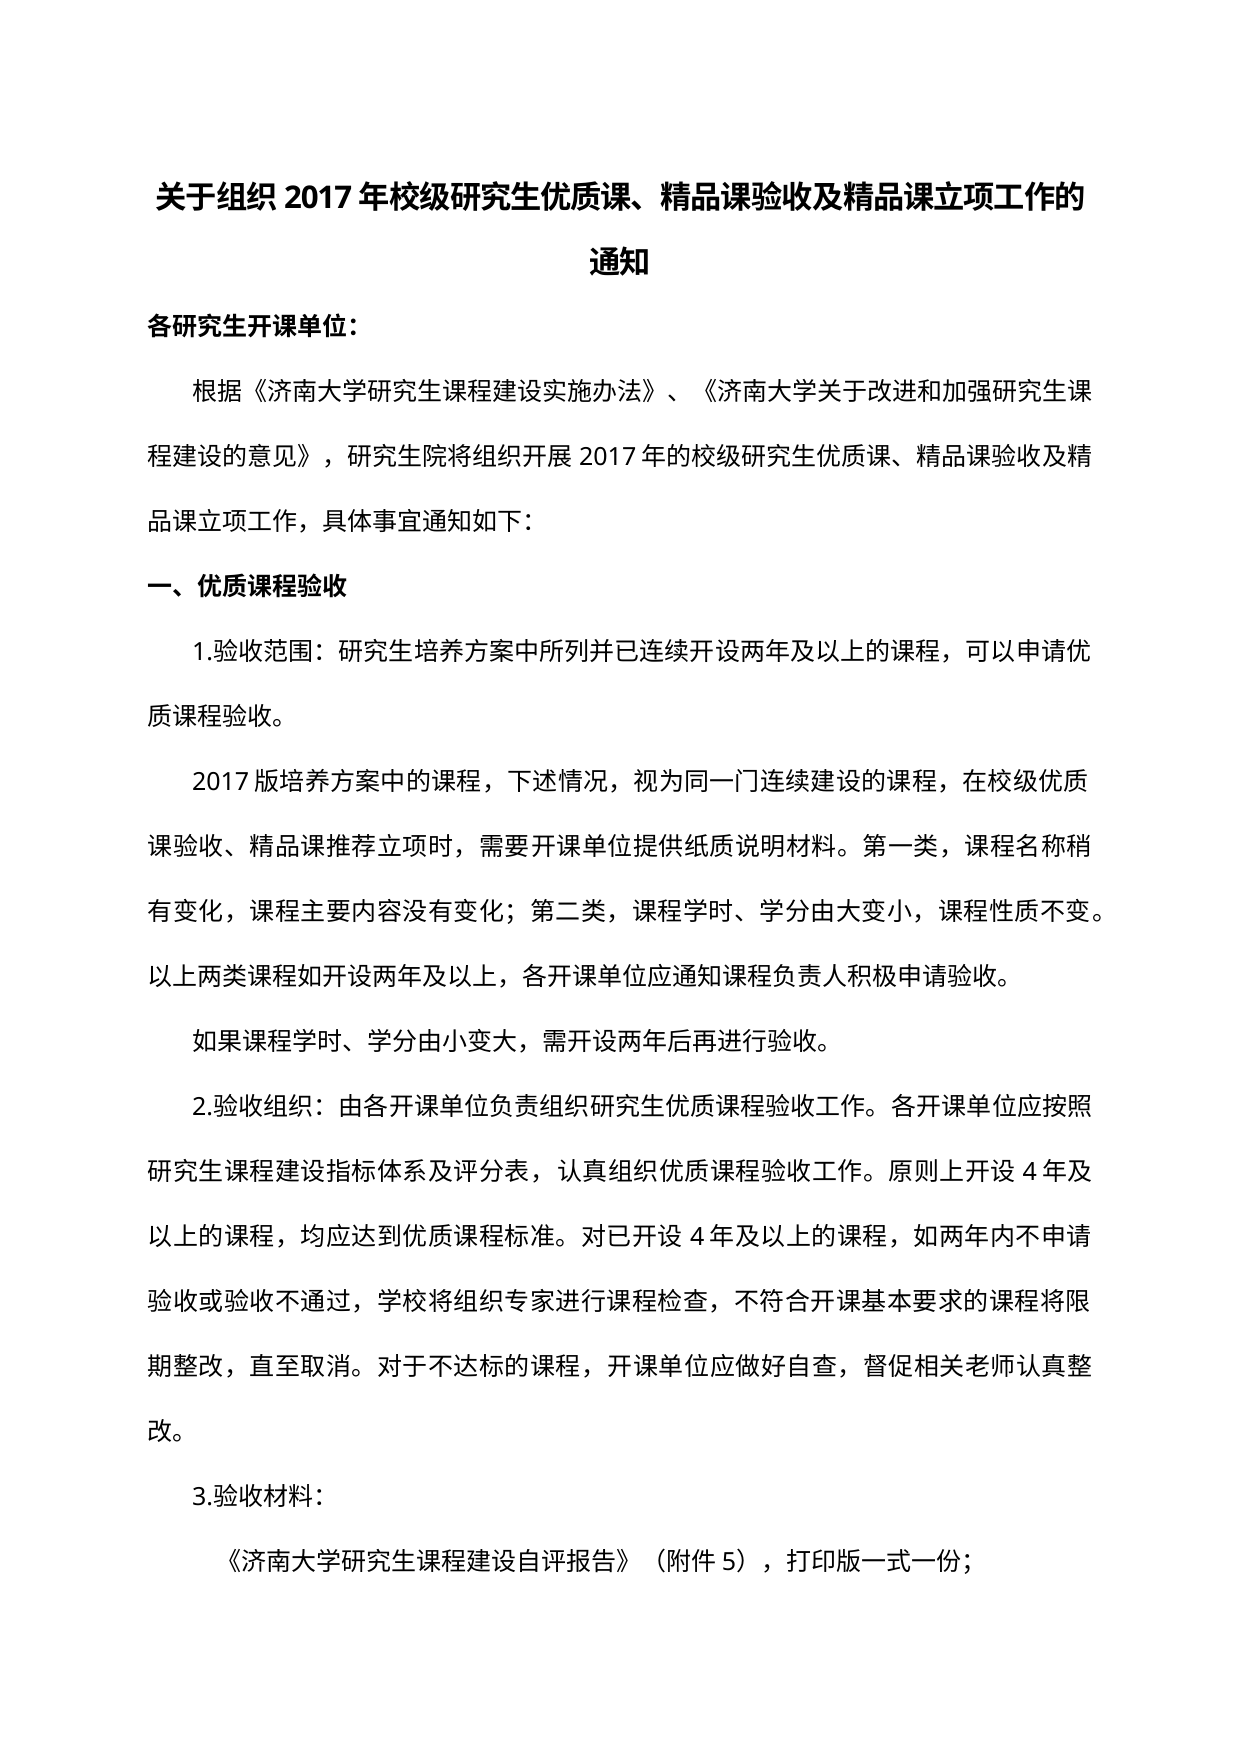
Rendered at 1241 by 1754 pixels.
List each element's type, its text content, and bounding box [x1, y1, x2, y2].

text 3.验收材料： [148, 1462, 1092, 1527]
text 各研究生开课单位： [148, 292, 1092, 357]
text 根据《济南大学研究生课程建设实施办法》、《济南大学关于改进和加强研究生课程建设的意见》，研究生院将组织开展2017年的校级研究生优质课、精品课验收及精品课立项工作，具体事宜通知如下： [148, 357, 1092, 552]
text 2.验收组织：由各开课单位负责组织研究生优质课程验收工作。各开课单位应按照研究生课程建设指标体系及评分表，认真组织优质课程验收工作。原则上开设4年及以上的课程，均应达到优质课程标准。对已开设4年及以上的课程，如两年内不申请验收或验收不通过，学校将组织专家进行课程检查，不符合开课基本要求的课程将限期整改，直至取消。对于不达标的课程，开课单位应做好自查，督促相关老师认真整改。 [148, 1072, 1092, 1462]
text 1.验收范围：研究生培养方案中所列并已连续开设两年及以上的课程，可以申请优质课程验收。 [148, 617, 1092, 747]
text 如果课程学时、学分由小变大，需开设两年后再进行验收。 [148, 1007, 1092, 1072]
list 优质课程验收 [148, 552, 1092, 617]
text 关于组织2017年校级研究生优质课、精品课验收及精品课立项工作的通知 [148, 162, 1092, 292]
text 《济南大学研究生课程建设自评报告》（附件5），打印版一式一份； [148, 1527, 1092, 1592]
text 2017版培养方案中的课程，下述情况，视为同一门连续建设的课程，在校级优质课验收、精品课推荐立项时，需要开课单位提供纸质说明材料。第一类，课程名称稍有变化，课程主要内容没有变化；第二类，课程学时、学分由大变小，课程性质不变。以上两类课程如开设两年及以上，各开课单位应通知课程负责人积极申请验收。 [148, 747, 1092, 1007]
